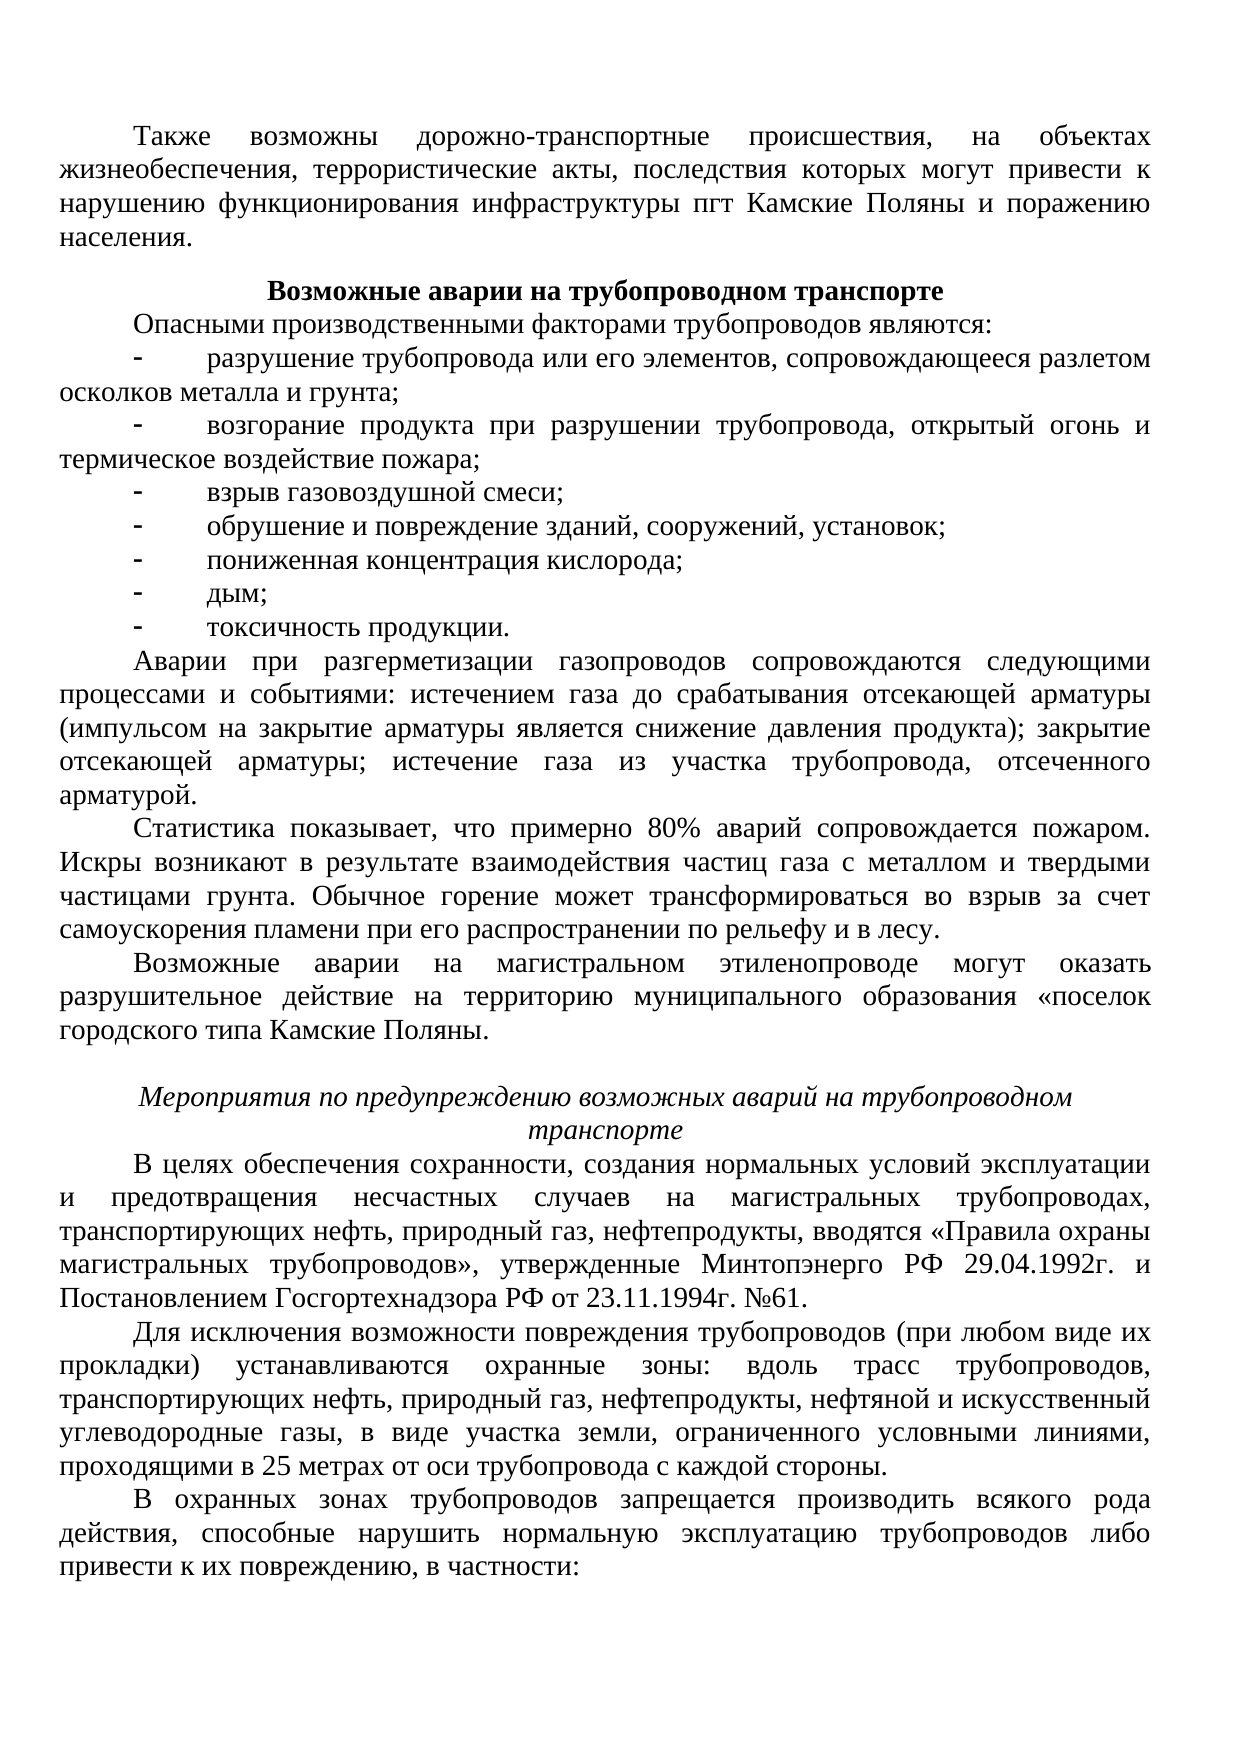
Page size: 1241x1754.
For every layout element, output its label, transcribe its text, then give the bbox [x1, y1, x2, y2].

text Мероприятия по предупреждению возможных аварий на трубопроводном транспорте [59, 1079, 1152, 1146]
list дым; [59, 576, 1152, 609]
text Аварии при разгерметизации газопроводов сопровождаются следующими процессами и событиями: истечением газа до срабатывания отсекающей арматуры (импульсом на закрытие арматуры является снижение давления продукта); закрытие отсекающей арматуры; истечение газа из участка трубопровода, отсеченного арматурой. [59, 643, 1152, 811]
text В охранных зонах трубопроводов запрещается производить всякого рода действия, способные нарушить нормальную эксплуатацию трубопроводов либо привести к их повреждению, в частности: [59, 1481, 1152, 1582]
list возгорание продукта при разрушении трубопровода, открытый огонь и термическое воздействие пожара; [59, 407, 1152, 474]
text Возможные аварии на магистральном этиленопроводе могут оказать разрушительное действие на территорию муниципального образования «поселок городского типа Камские Поляны. [59, 945, 1152, 1045]
text Возможные аварии на трубопроводном транспорте [59, 273, 1152, 307]
list обрушение и повреждение зданий, сооружений, установок; [59, 508, 1152, 542]
list токсичность продукции. [59, 609, 1152, 643]
text Для исключения возможности повреждения трубопроводов (при любом виде их прокладки) устанавливаются охранные зоны: вдоль трасс трубопроводов, транспортирующих нефть, природный газ, нефтепродукты, нефтяной и искусственный углеводородные газы, в виде участка земли, ограниченного условными линиями, проходящими в от оси трубопровода с каждой стороны. [59, 1314, 1152, 1481]
list пониженная концентрация кислорода; [59, 542, 1152, 576]
text Статистика показывает, что примерно 80% аварий сопровождается пожаром. Искры возникают в результате взаимодействия частиц газа с металлом и твердыми частицами грунта. Обычное горение может трансформироваться во взрыв за счет самоускорения пламени при его распространении по рельефу и в лесу. [59, 811, 1152, 945]
text Также возможны дорожно-транспортные происшествия, на объектах жизнеобеспечения, террористические акты, последствия которых могут привести к нарушению функционирования инфраструктуры пгт Камские Поляны и поражению населения. [59, 118, 1152, 252]
list разрушение трубопровода или его элементов, сопровождающееся разлетом осколков металла и грунта; [59, 340, 1152, 407]
list взрыв газовоздушной смеси; [59, 474, 1152, 508]
text Опасными производственными факторами трубопроводов являются: [59, 307, 1152, 340]
text В целях обеспечения сохранности, создания нормальных условий эксплуатации и предотвращения несчастных случаев на магистральных трубопроводах, транспортирующих нефть, природный газ, нефтепродукты, вводятся «Правила охраны магистральных трубопроводов», утвержденные Минтопэнерго РФ 29.04.1992г. и Постановлением Госгортехнадзора РФ от 23.11.1994г. №61. [59, 1146, 1152, 1314]
